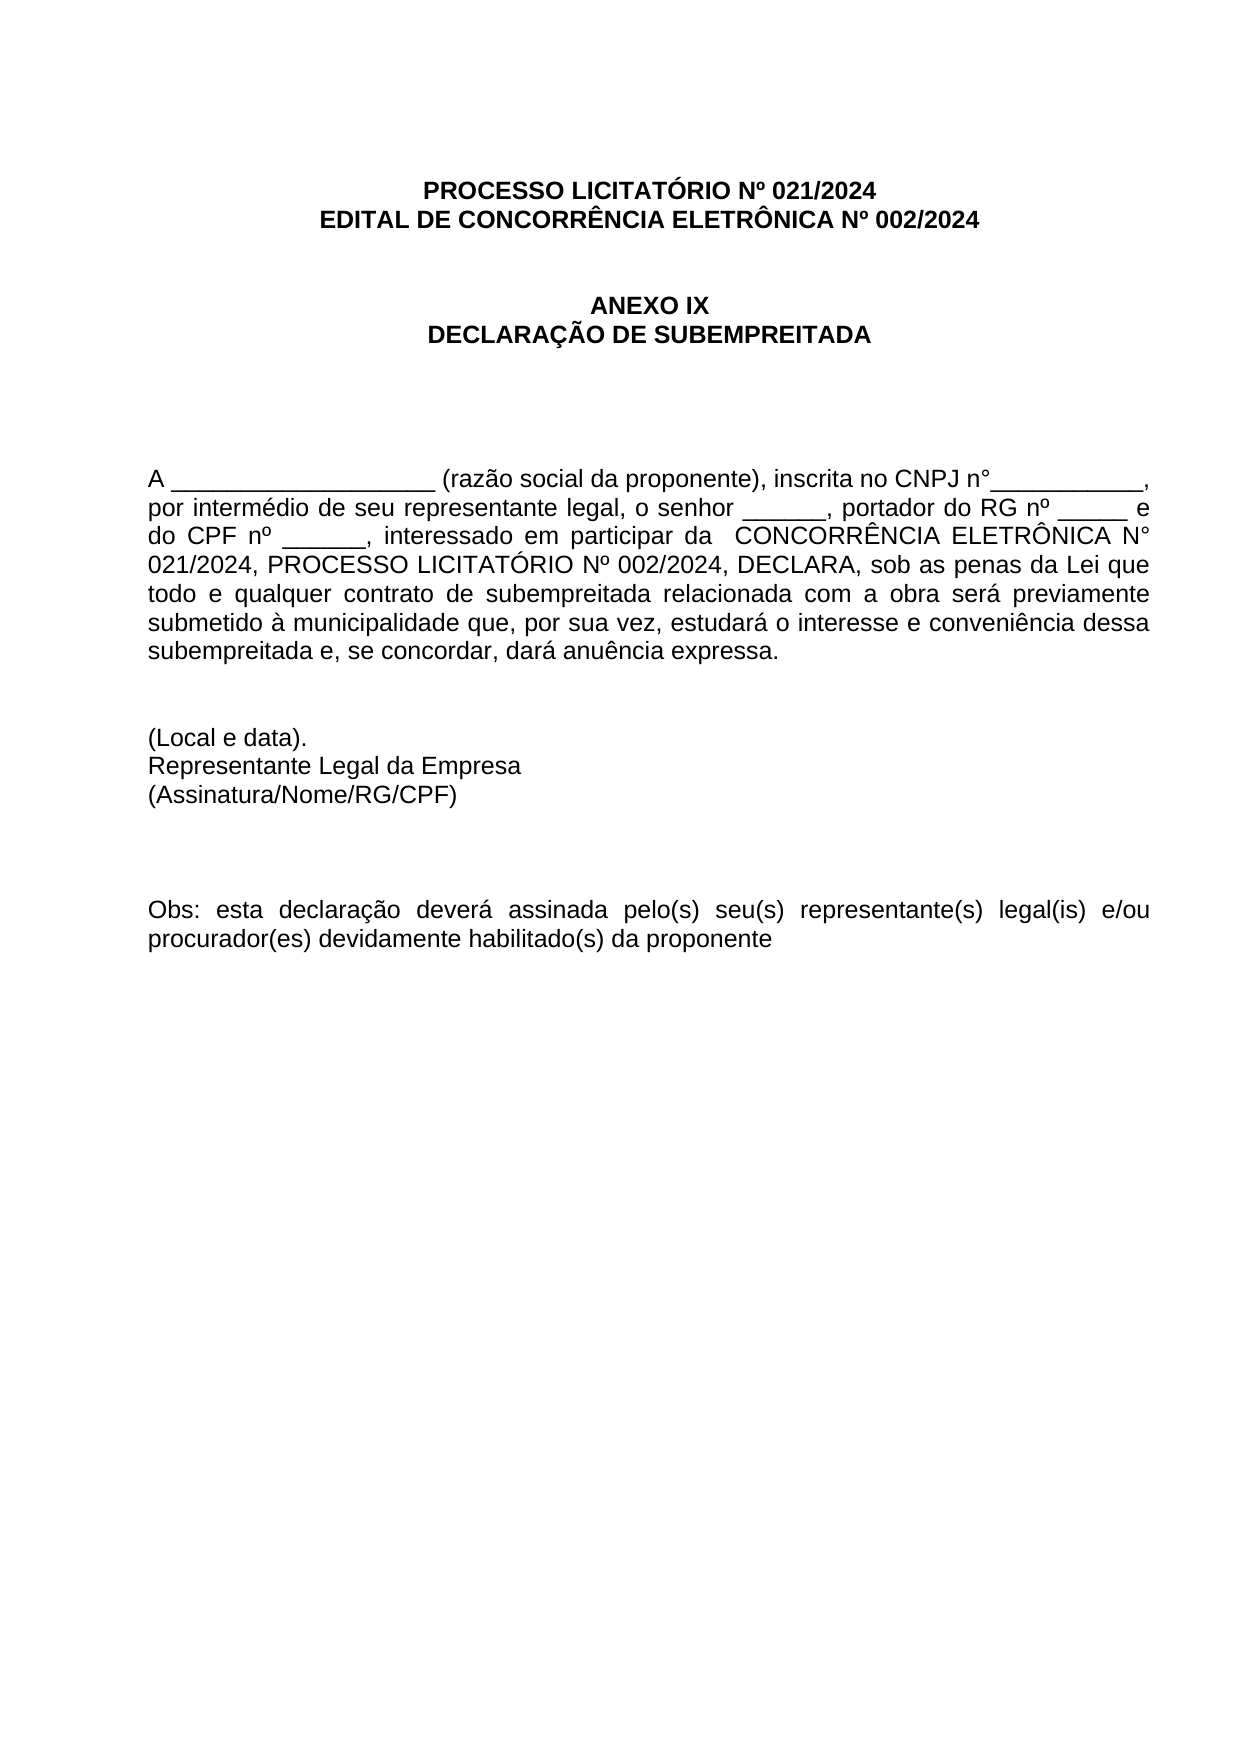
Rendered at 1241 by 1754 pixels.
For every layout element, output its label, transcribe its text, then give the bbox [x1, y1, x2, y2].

text Obs: esta declaração deverá assinada pelo(s) seu(s) representante(s) legal(is) e/ou procurador(es) devidamente habilitado(s) da proponente [148, 895, 1152, 953]
text DECLARAÇÃO DE SUBEMPREITADA [148, 320, 1152, 349]
text PROCESSO LICITATÓRIO Nº 021/2024 EDITAL DE CONCORRÊNCIA ELETRÔNICA Nº 002/2024 [148, 176, 1152, 234]
text Representante Legal da Empresa [148, 751, 1152, 780]
text (Local e data). [148, 723, 1152, 751]
text A ___________________ (razão social da proponente), inscrita no CNPJ n°___________, por intermédio de seu representante legal, o senhor ______, portador do RG nº _____ e do CPF nº ______, interessado em participar da CONCORRÊNCIA ELETRÔNICA N° 021/2024, PROCESSO LICITATÓRIO Nº 002/2024, DECLARA, sob as penas da Lei que todo e qualquer contrato de subempreitada relacionada com a obra será previamente submetido à municipalidade que, por sua vez, estudará o interesse e conveniência dessa subempreitada e, se concordar, dará anuência expressa. [148, 464, 1152, 665]
text ANEXO IX [148, 291, 1152, 320]
text (Assinatura/Nome/RG/CPF) [148, 780, 1152, 809]
